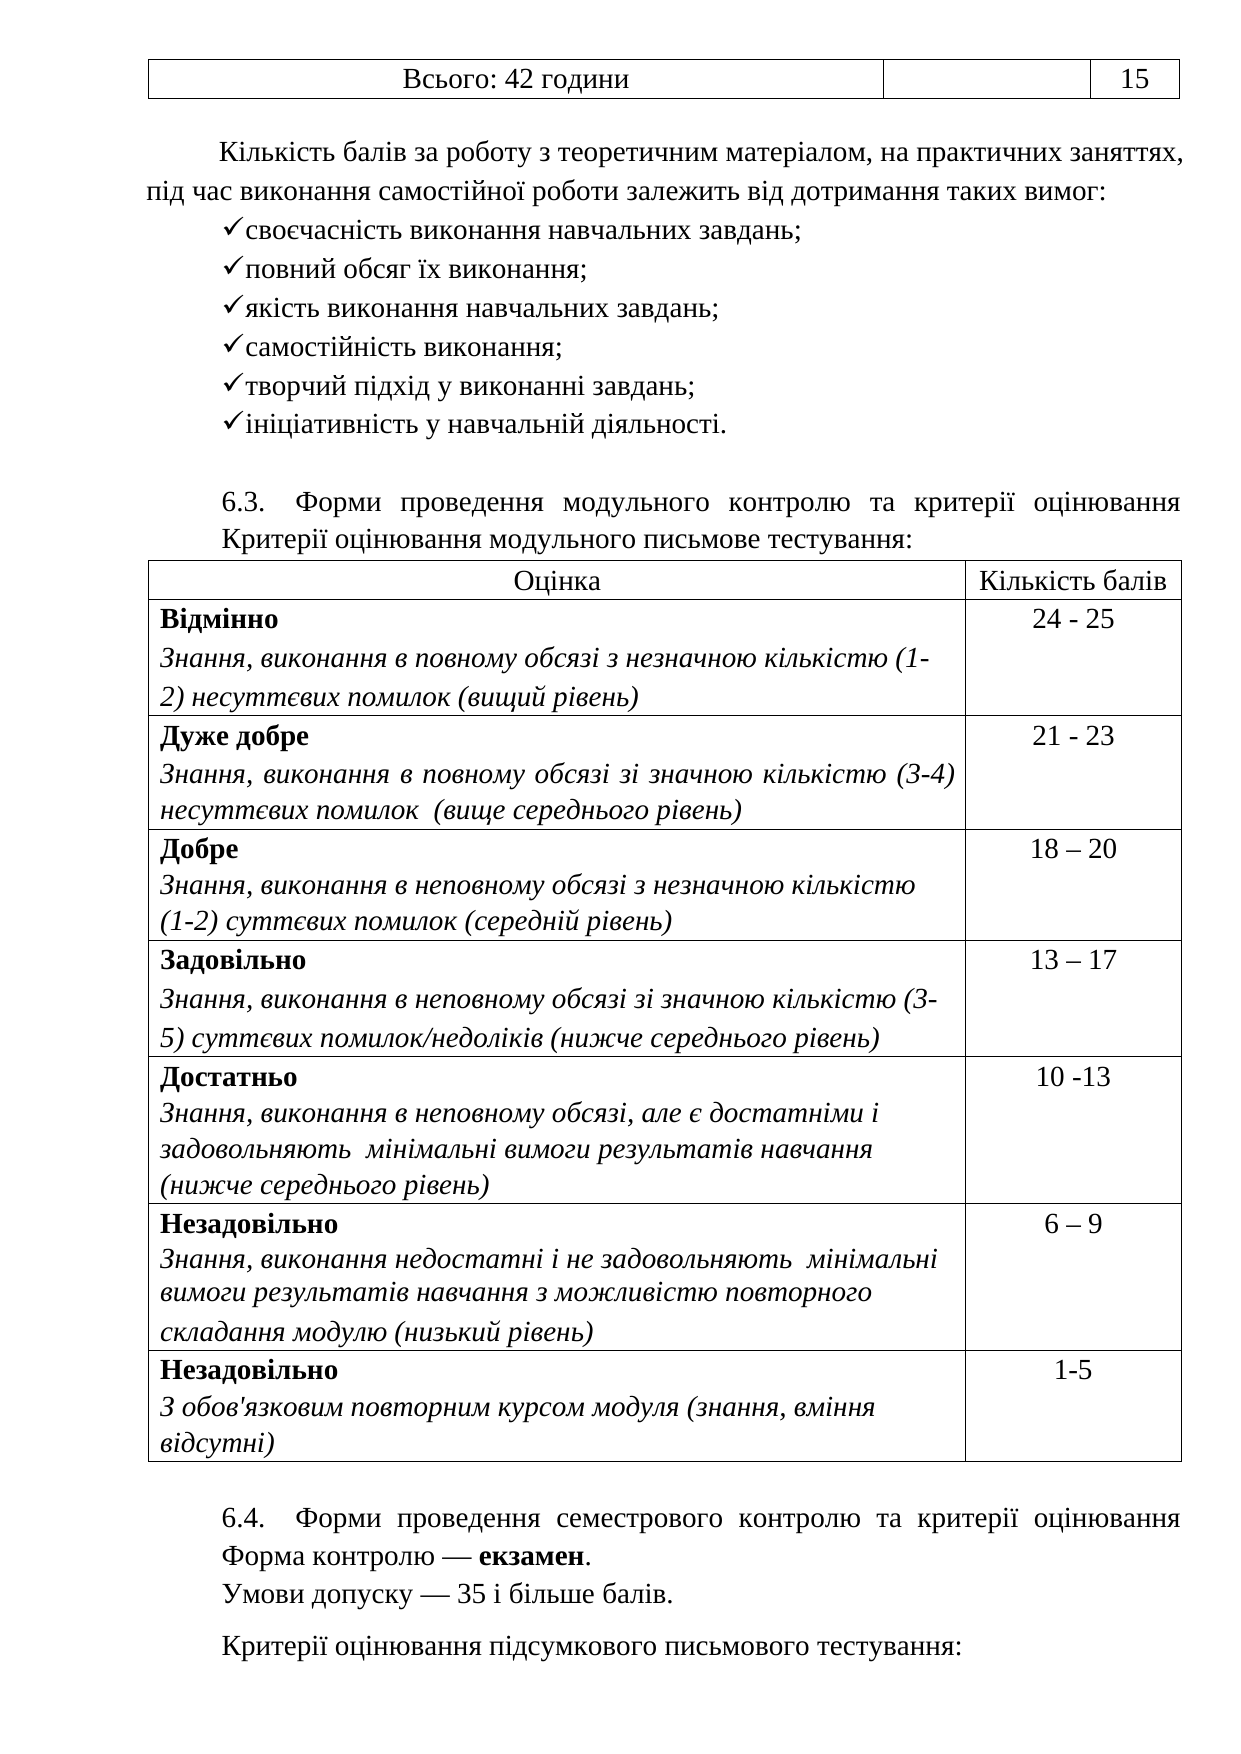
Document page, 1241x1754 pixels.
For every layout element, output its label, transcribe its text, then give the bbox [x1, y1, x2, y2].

list Форми проведення семестрового контролю та критерії оцінювання Форма контролю — екзамен. [221, 1500, 1181, 1571]
table_cell Добре Знання, виконання в неповному обсязі з незначною кількістю (1-2) суттєвих помилок (середній рівень) [149, 830, 965, 939]
text Умови допуску — 35 і більше балів. [221, 1576, 1181, 1610]
list якість виконання навчальних завдань; [221, 290, 1181, 323]
table_cell 10 -13 [966, 1057, 1181, 1203]
list Форми проведення модульного контролю та критерії оцінювання Критерії оцінювання модульного письмове тестування: [221, 484, 1181, 555]
table_cell Всього: 42 години [149, 60, 883, 97]
table_cell Задовільно Знання, виконання в неповному обсязі зі значною кількістю (3- 5) суттєвих помилок/недоліків (нижче середнього рівень) [149, 941, 965, 1056]
table_cell 21 - 23 [966, 716, 1181, 828]
table_cell 6 – 9 [966, 1204, 1181, 1350]
table_header Кількість балів [966, 561, 1181, 599]
table_cell Незадовільно З обов'язковим повторним курсом модуля (знання, вміння відсутні) [149, 1351, 965, 1461]
text Кількість балів за роботу з теоретичним матеріалом, на практичних заняттях, під час виконання самостійної роботи залежить від дотримання таких вимог: [146, 134, 1186, 206]
list самостійність виконання; [221, 329, 1181, 362]
table_cell [884, 60, 1090, 97]
list творчий підхід у виконанні завдань; [221, 368, 1181, 401]
table_cell Дуже добре Знання, виконання в повному обсязі зі значною кількістю (3-4) несуттєвих помилок (вище середнього рівень) [149, 716, 965, 828]
list ініціативність у навчальній діяльності. [221, 406, 1181, 440]
table_cell 13 – 17 [966, 941, 1181, 1056]
table_cell 1-5 [966, 1351, 1181, 1461]
list своєчасність виконання навчальних завдань; [221, 212, 1181, 246]
table_header Оцінка [149, 561, 965, 599]
table_cell Відмінно Знання, виконання в повному обсязі з незначною кількістю (1- 2) несуттєвих помилок (вищий рівень) [149, 600, 965, 715]
table_cell 15 [1091, 60, 1179, 97]
table_cell 18 – 20 [966, 830, 1181, 939]
table_cell Незадовільно Знання, виконання недостатні і не задовольняють мінімальні вимоги результатів навчання з можливістю повторного складання модулю (низький рівень) [149, 1204, 965, 1350]
table_cell Достатньо Знання, виконання в неповному обсязі, але є достатніми і задовольняють мінімальні вимоги результатів навчання (нижче середнього рівень) [149, 1057, 965, 1203]
text Критерії оцінювання підсумкового письмового тестування: [221, 1628, 1181, 1661]
list повний обсяг їх виконання; [221, 251, 1181, 285]
table_cell 24 - 25 [966, 600, 1181, 715]
